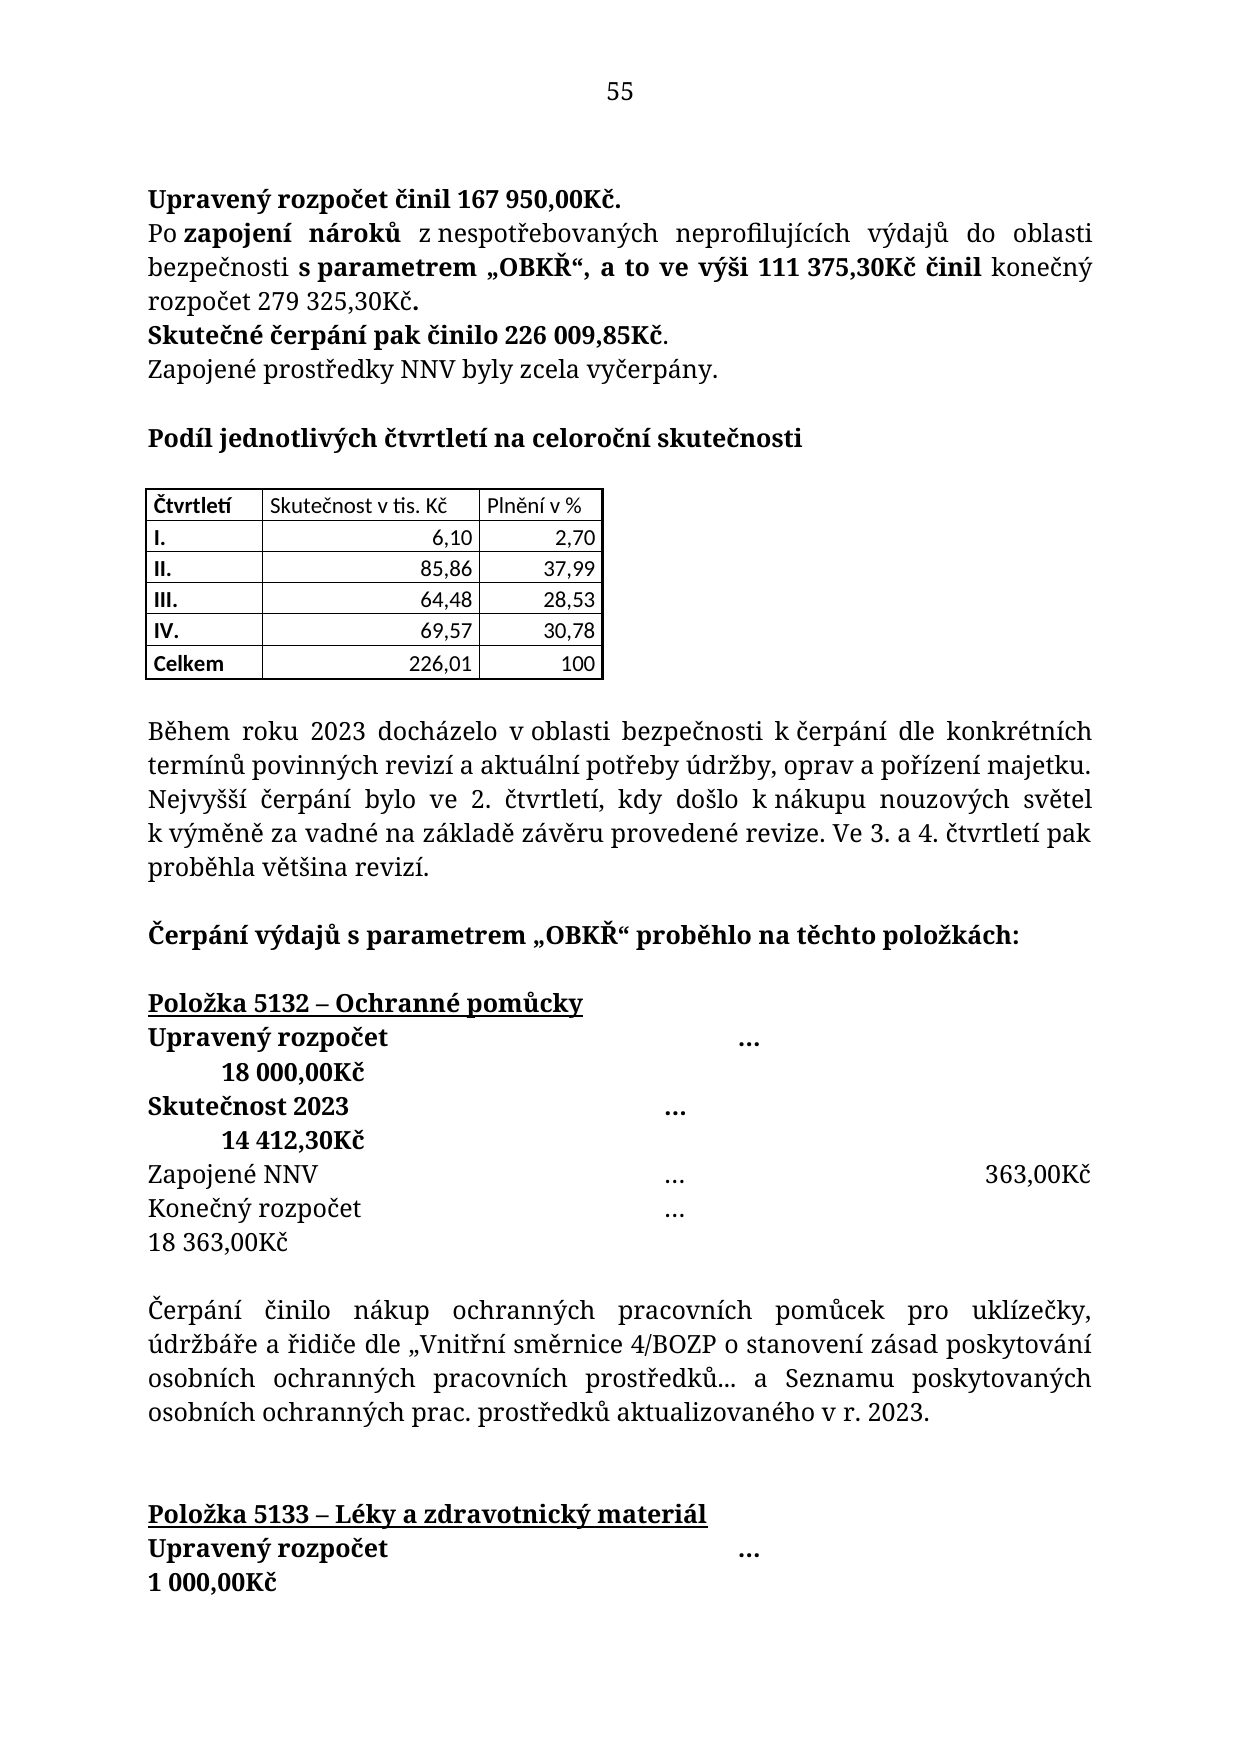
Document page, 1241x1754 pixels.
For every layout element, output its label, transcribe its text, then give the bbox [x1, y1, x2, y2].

table_cell 6,10 [263, 521, 479, 551]
table_cell 69,57 [263, 614, 479, 644]
text Po zapojení nároků z nespotřebovaných neprofilujících výdajů do oblasti bezpečnosti s parametrem „OBKŘ“, a to ve výši 111 375,30Kč činil konečný rozpočet 279 325,30Kč. [148, 216, 1092, 318]
table_cell IV. [147, 614, 262, 644]
text Podíl jednotlivých čtvrtletí na celoroční skutečnosti [148, 420, 1092, 454]
table_cell 2,70 [480, 521, 601, 551]
text Položka 5133 – Léky a zdravotnický materiál [148, 1497, 1092, 1531]
table_cell 100 [480, 646, 601, 677]
text Zapojené NNV … 363,00Kč [148, 1156, 1092, 1190]
table_cell 30,78 [480, 614, 601, 644]
table_cell III. [147, 583, 262, 613]
text Zapojené prostředky NNV byly zcela vyčerpány. [148, 352, 1092, 386]
text Čerpání výdajů s parametrem „OBKŘ“ proběhlo na těchto položkách: [148, 918, 1092, 952]
table_cell 28,53 [480, 583, 601, 613]
text Konečný rozpočet … 18 363,00Kč [148, 1190, 1092, 1258]
text Skutečnost 2023 … 14 412,30Kč [148, 1088, 1092, 1156]
table_header Čtvrtletí [147, 490, 262, 519]
text Během roku 2023 docházelo v oblasti bezpečnosti k čerpání dle konkrétních termínů povinných revizí a aktuální potřeby údržby, oprav a pořízení majetku. Nejvyšší čerpání bylo ve 2. čtvrtletí, kdy došlo k nákupu nouzových světel k výměně za vadné na základě závěru provedené revize. Ve 3. a 4. čtvrtletí pak proběhla většina revizí. [148, 713, 1092, 884]
text Čerpání činilo nákup ochranných pracovních pomůcek pro uklízečky, údržbáře a řidiče dle „Vnitřní směrnice 4/BOZP o stanovení zásad poskytování osobních ochranných pracovních prostředků... a Seznamu poskytovaných osobních ochranných prac. prostředků aktualizovaného v r. 2023. [148, 1293, 1092, 1429]
text Skutečné čerpání pak činilo 226 009,85Kč. [148, 318, 1092, 352]
table_cell Celkem [147, 646, 262, 677]
text Upravený rozpočet činil 167 950,00Kč. [148, 182, 1092, 216]
text Upravený rozpočet … 1 000,00Kč [148, 1531, 1092, 1599]
table_cell I. [147, 521, 262, 551]
table_cell II. [147, 552, 262, 582]
table_cell 64,48 [263, 583, 479, 613]
text Upravený rozpočet … 18 000,00Kč [148, 1020, 1092, 1088]
table_cell 85,86 [263, 552, 479, 582]
table_cell 37,99 [480, 552, 601, 582]
table_cell 226,01 [263, 646, 479, 677]
text Položka 5132 – Ochranné pomůcky [148, 986, 1092, 1020]
table_header Skutečnost v tis. Kč [263, 490, 479, 519]
table_header Plnění v % [480, 490, 601, 519]
